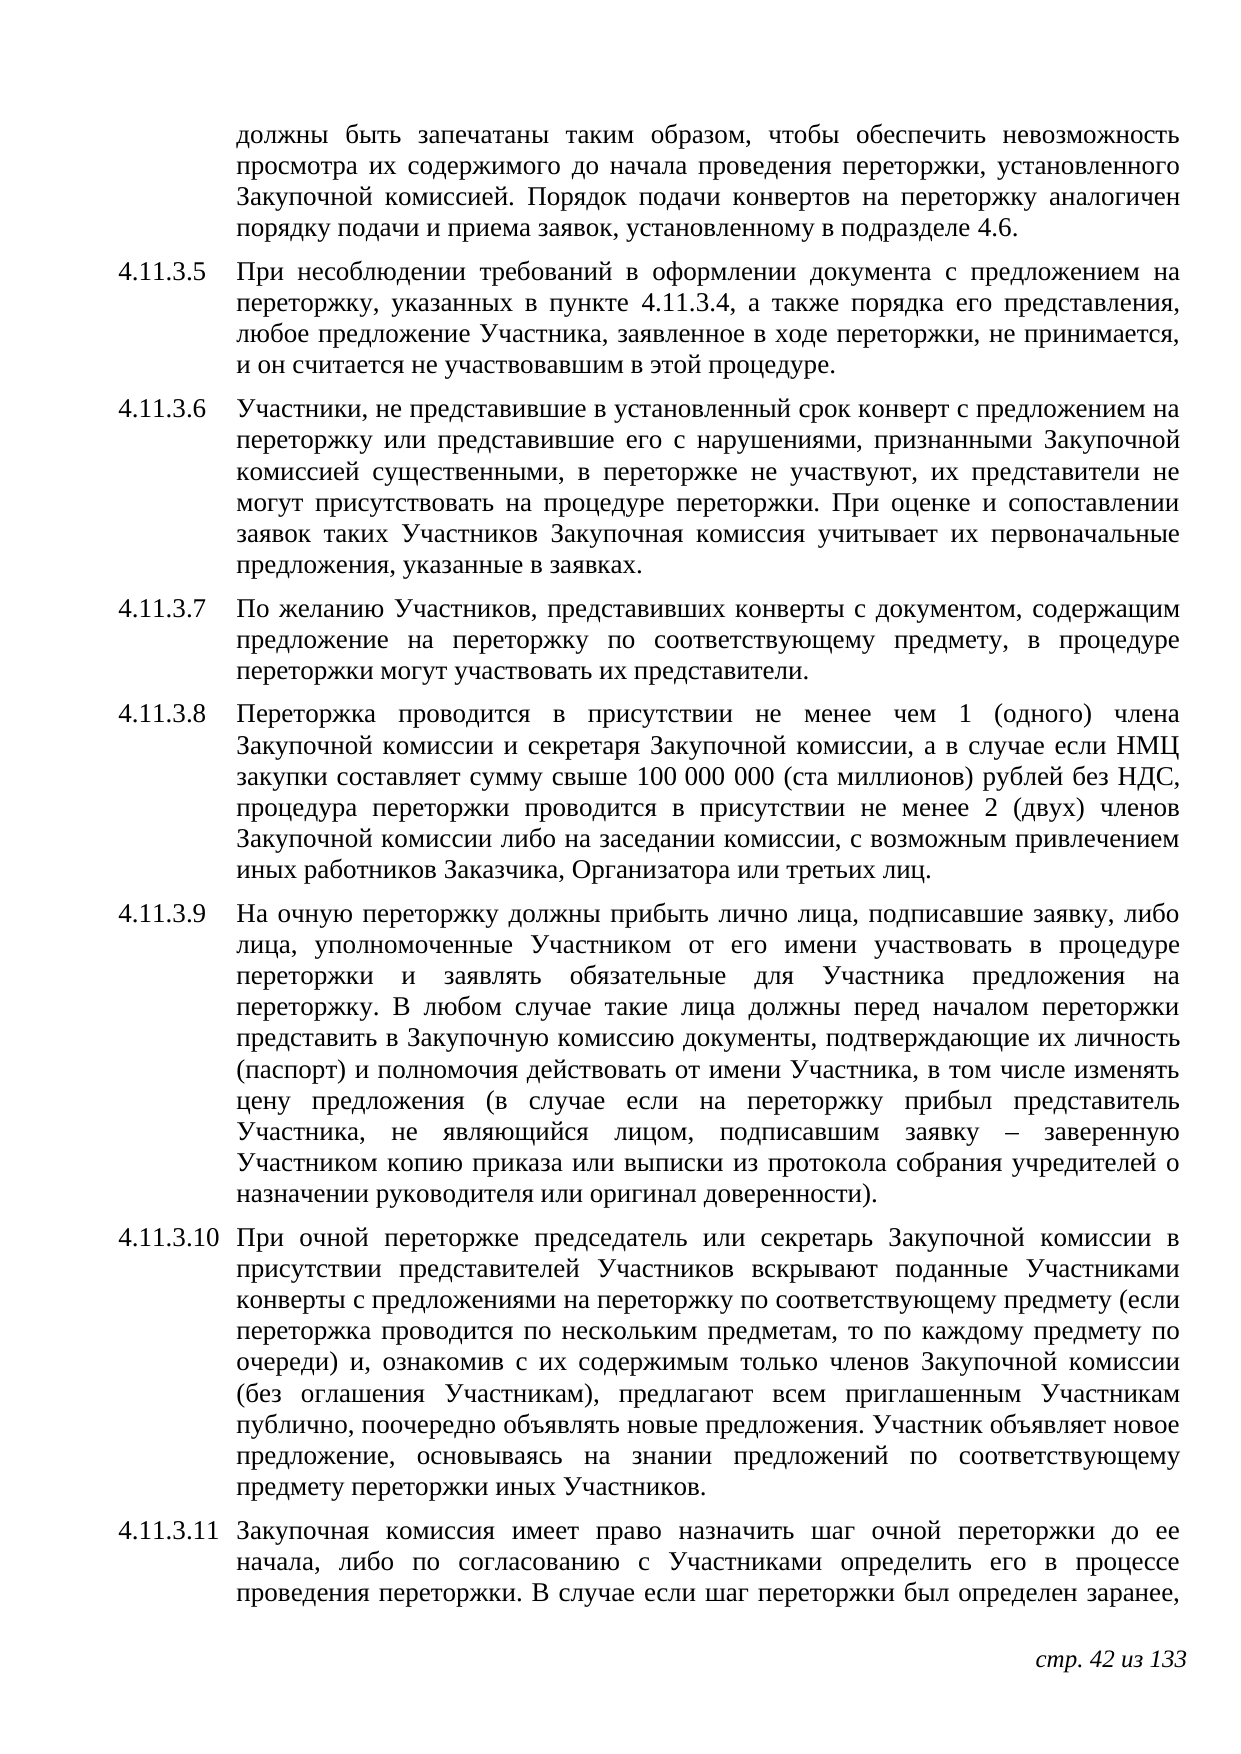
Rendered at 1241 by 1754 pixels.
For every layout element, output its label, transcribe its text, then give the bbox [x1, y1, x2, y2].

text По желанию Участников, представивших конверты с документом, содержащим предложение на переторжку по соответствующему предмету, в процедуре переторжки могут участвовать их представители. [118, 592, 1181, 685]
text При несоблюдении требований в оформлении документа с предложением на переторжку, указанных в пункте 4.11.3.4, а также порядка его представления, любое предложение Участника, заявленное в ходе переторжки, не принимается, и он считается не участвовавшим в этой процедуре. [118, 255, 1181, 380]
text При очной переторжке председатель или секретарь Закупочной комиссии в присутствии представителей Участников вскрывают поданные Участниками конверты с предложениями на переторжку по соответствующему предмету (если переторжка проводится по нескольким предметам, то по каждому предмету по очереди) и, ознакомив с их содержимым только членов Закупочной комиссии (без оглашения Участникам), предлагают всем приглашенным Участникам публично, поочередно объявлять новые предложения. Участник объявляет новое предложение, основываясь на знании предложений по соответствующему предмету переторжки иных Участников. [118, 1221, 1181, 1501]
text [118, 1514, 1181, 1607]
text Участники, не представившие в установленный срок конверт с предложением на переторжку или представившие его с нарушениями, признанными Закупочной комиссией существенными, в переторжке не участвуют, их представители не могут присутствовать на процедуре переторжки. При оценке и сопоставлении заявок таких Участников Закупочная комиссия учитывает их первоначальные предложения, указанные в заявках. [118, 392, 1181, 579]
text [118, 118, 1181, 243]
text Переторжка проводится в присутствии не менее чем 1 (одного) члена Закупочной комиссии и секретаря Закупочной комиссии, а в случае если НМЦ закупки составляет сумму свыше 100 000 000 (ста миллионов) рублей без НДС, процедура переторжки проводится в присутствии не менее 2 (двух) членов Закупочной комиссии либо на заседании комиссии, с возможным привлечением иных работников Заказчика, Организатора или третьих лиц. [118, 698, 1181, 884]
text На очную переторжку должны прибыть лично лица, подписавшие заявку, либо лица, уполномоченные Участником от его имени участвовать в процедуре переторжки и заявлять обязательные для Участника предложения на переторжку. В любом случае такие лица должны перед началом переторжки представить в Закупочную комиссию документы, подтверждающие их личность (паспорт) и полномочия действовать от имени Участника, в том числе изменять цену предложения (в случае если на переторжку прибыл представитель Участника, не являющийся лицом, подписавшим заявку – заверенную Участником копию приказа или выписки из протокола собрания учредителей о назначении руководителя или оригинал доверенности). [118, 897, 1181, 1208]
